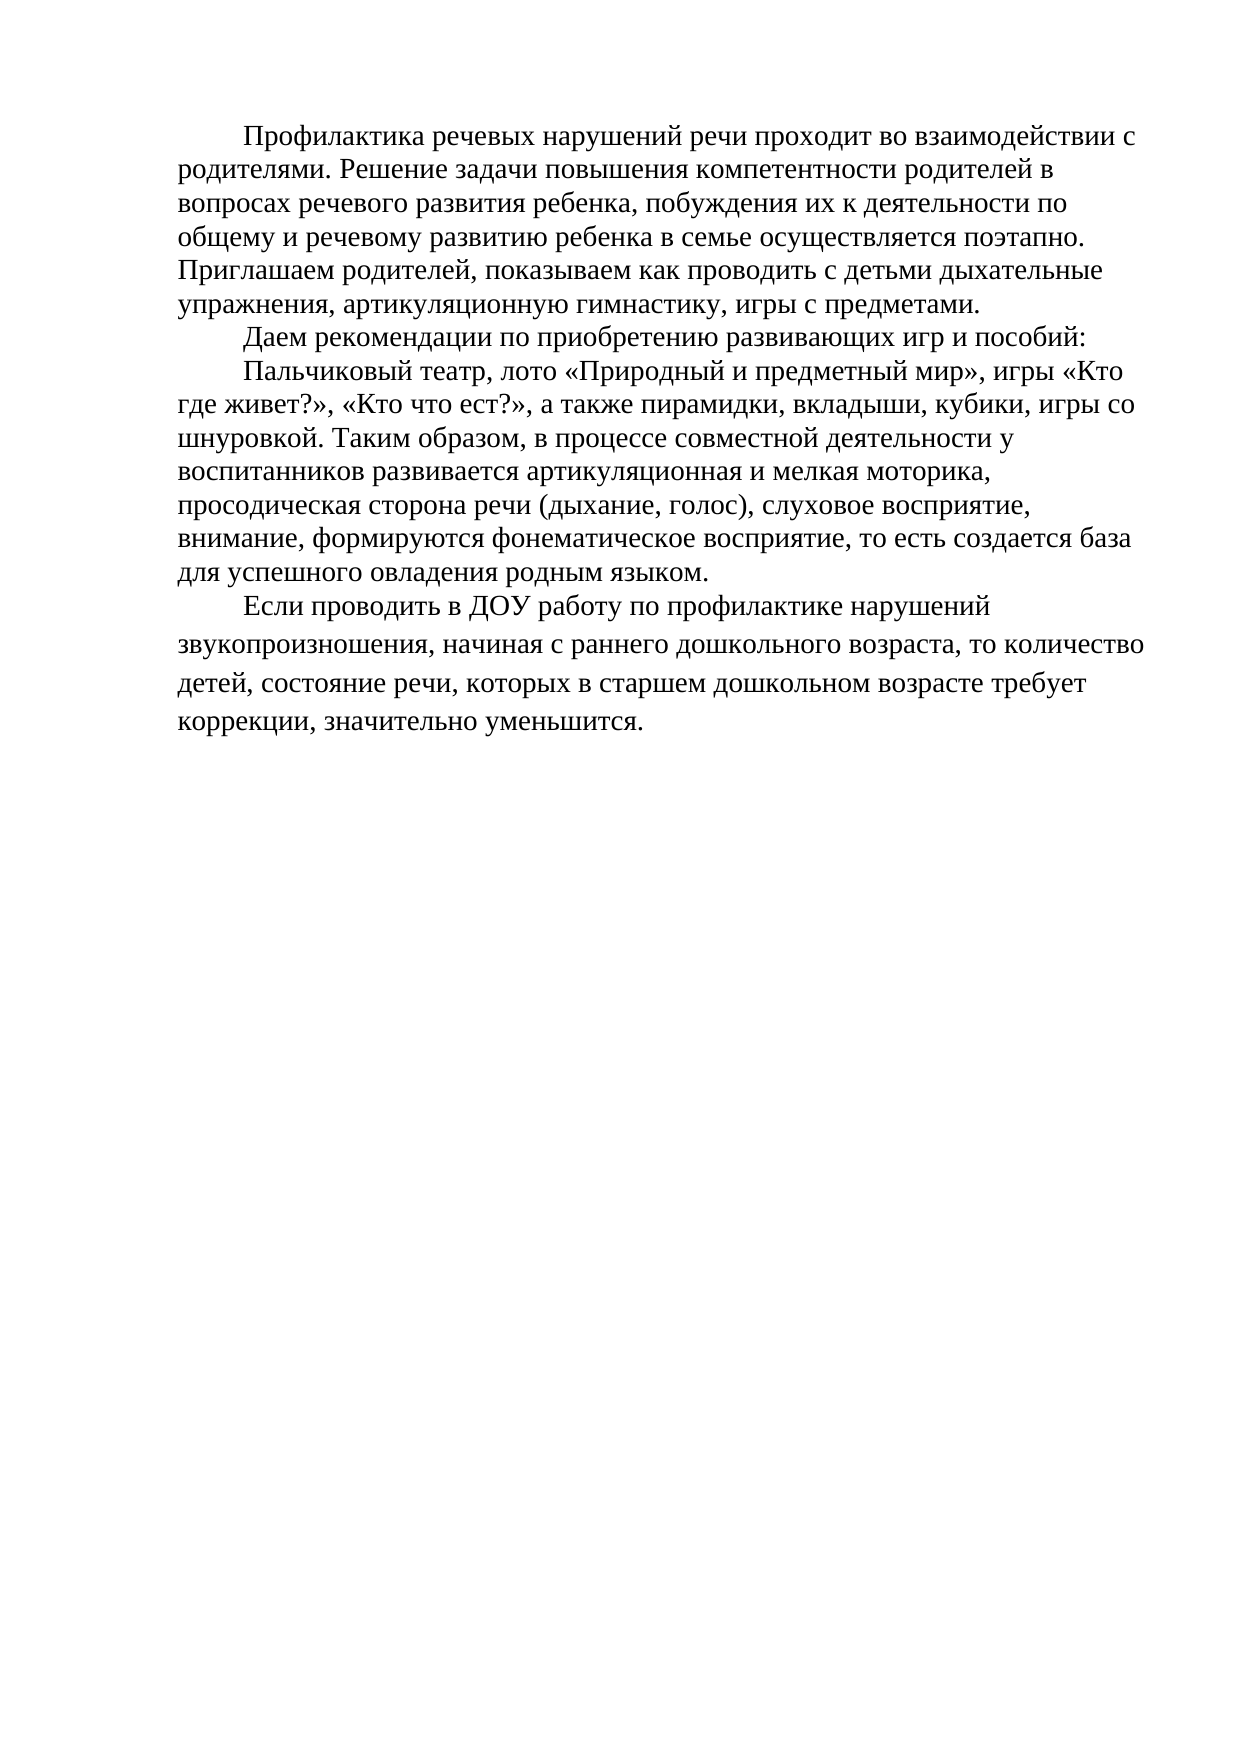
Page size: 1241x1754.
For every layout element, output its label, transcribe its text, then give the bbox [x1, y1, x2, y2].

text Пальчиковый театр, лото «Природный и предметный мир», игры «Кто где живет?», «Кто что ест?», а также пирамидки, вкладыши, кубики, игры со шнуровкой. Таким образом, в процессе совместной деятельности у воспитанников развивается артикуляционная и мелкая моторика, просодическая сторона речи (дыхание, голос), слуховое восприятие, внимание, формируются фонематическое восприятие, то есть создается база для успешного овладения родным языком. [177, 353, 1152, 588]
text Даем рекомендации по приобретению развивающих игр и пособий: [177, 319, 1152, 353]
text Профилактика речевых нарушений речи проходит во взаимодействии с родителями. Решение задачи повышения компетентности родителей в вопросах речевого развития ребенка, побуждения их к деятельности по общему и речевому развитию ребенка в семье осуществляется поэтапно. Приглашаем родителей, показываем как проводить с детьми дыхательные упражнения, артикуляционную гимнастику, игры с предметами. [177, 118, 1152, 319]
text Если проводить в ДОУ работу по профилактике нарушений звукопроизношения, начиная с раннего дошкольного возраста, то количество детей, состояние речи, которых в старшем дошкольном возрасте требует коррекции, значительно уменьшится. [177, 588, 1152, 737]
